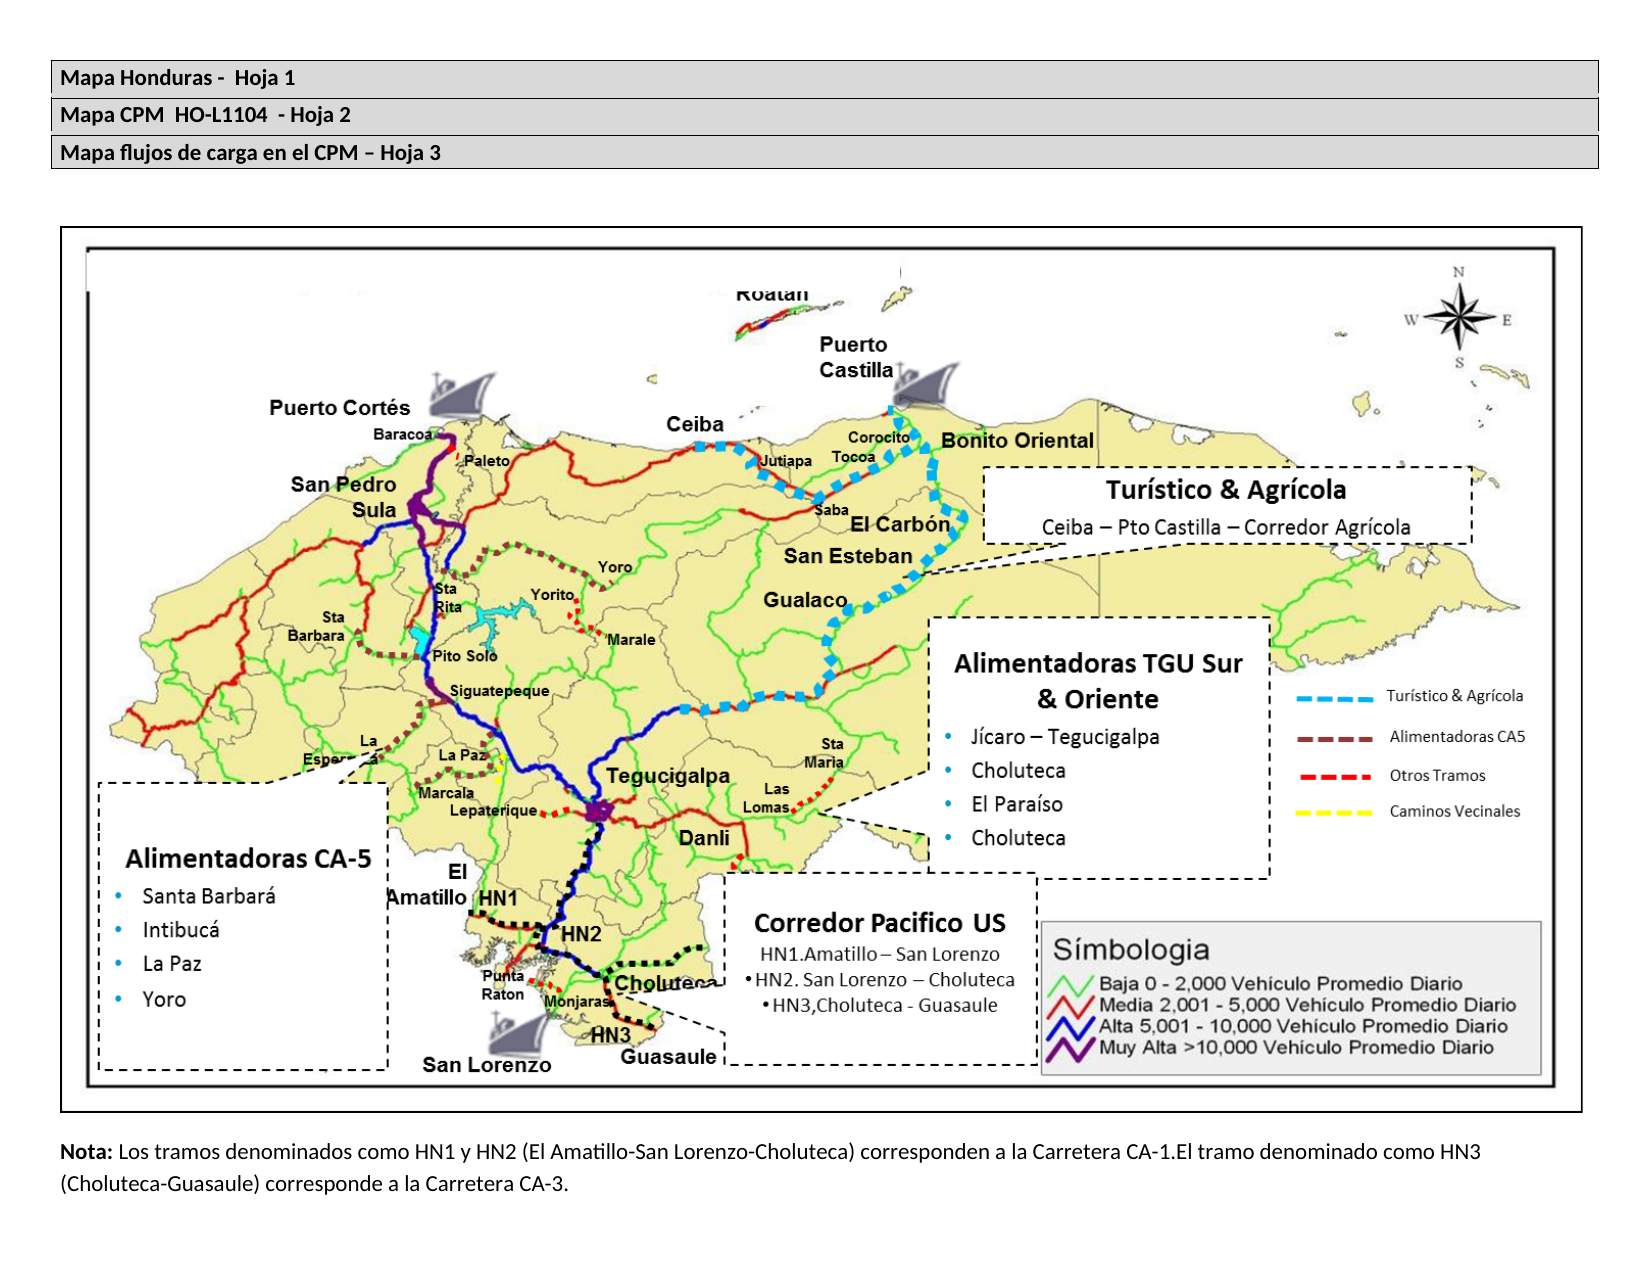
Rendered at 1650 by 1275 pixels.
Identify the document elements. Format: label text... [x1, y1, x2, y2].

picture [60, 226, 1583, 1113]
text Mapa flujos de carga en el CPM – Hoja 3 [52, 136, 1598, 168]
text Mapa Honduras - Hoja 1 [52, 61, 1598, 93]
text Nota: Los tramos denominados como HN1 y HN2 (El Amatillo-San Lorenzo-Choluteca) corresponden a la Carretera CA-1.El tramo denominado como HN3 (Choluteca-Guasaule) corresponde a la Carretera CA-3. [60, 1137, 1590, 1197]
text Mapa CPM HO-L1104 - Hoja 2 [52, 99, 1598, 131]
